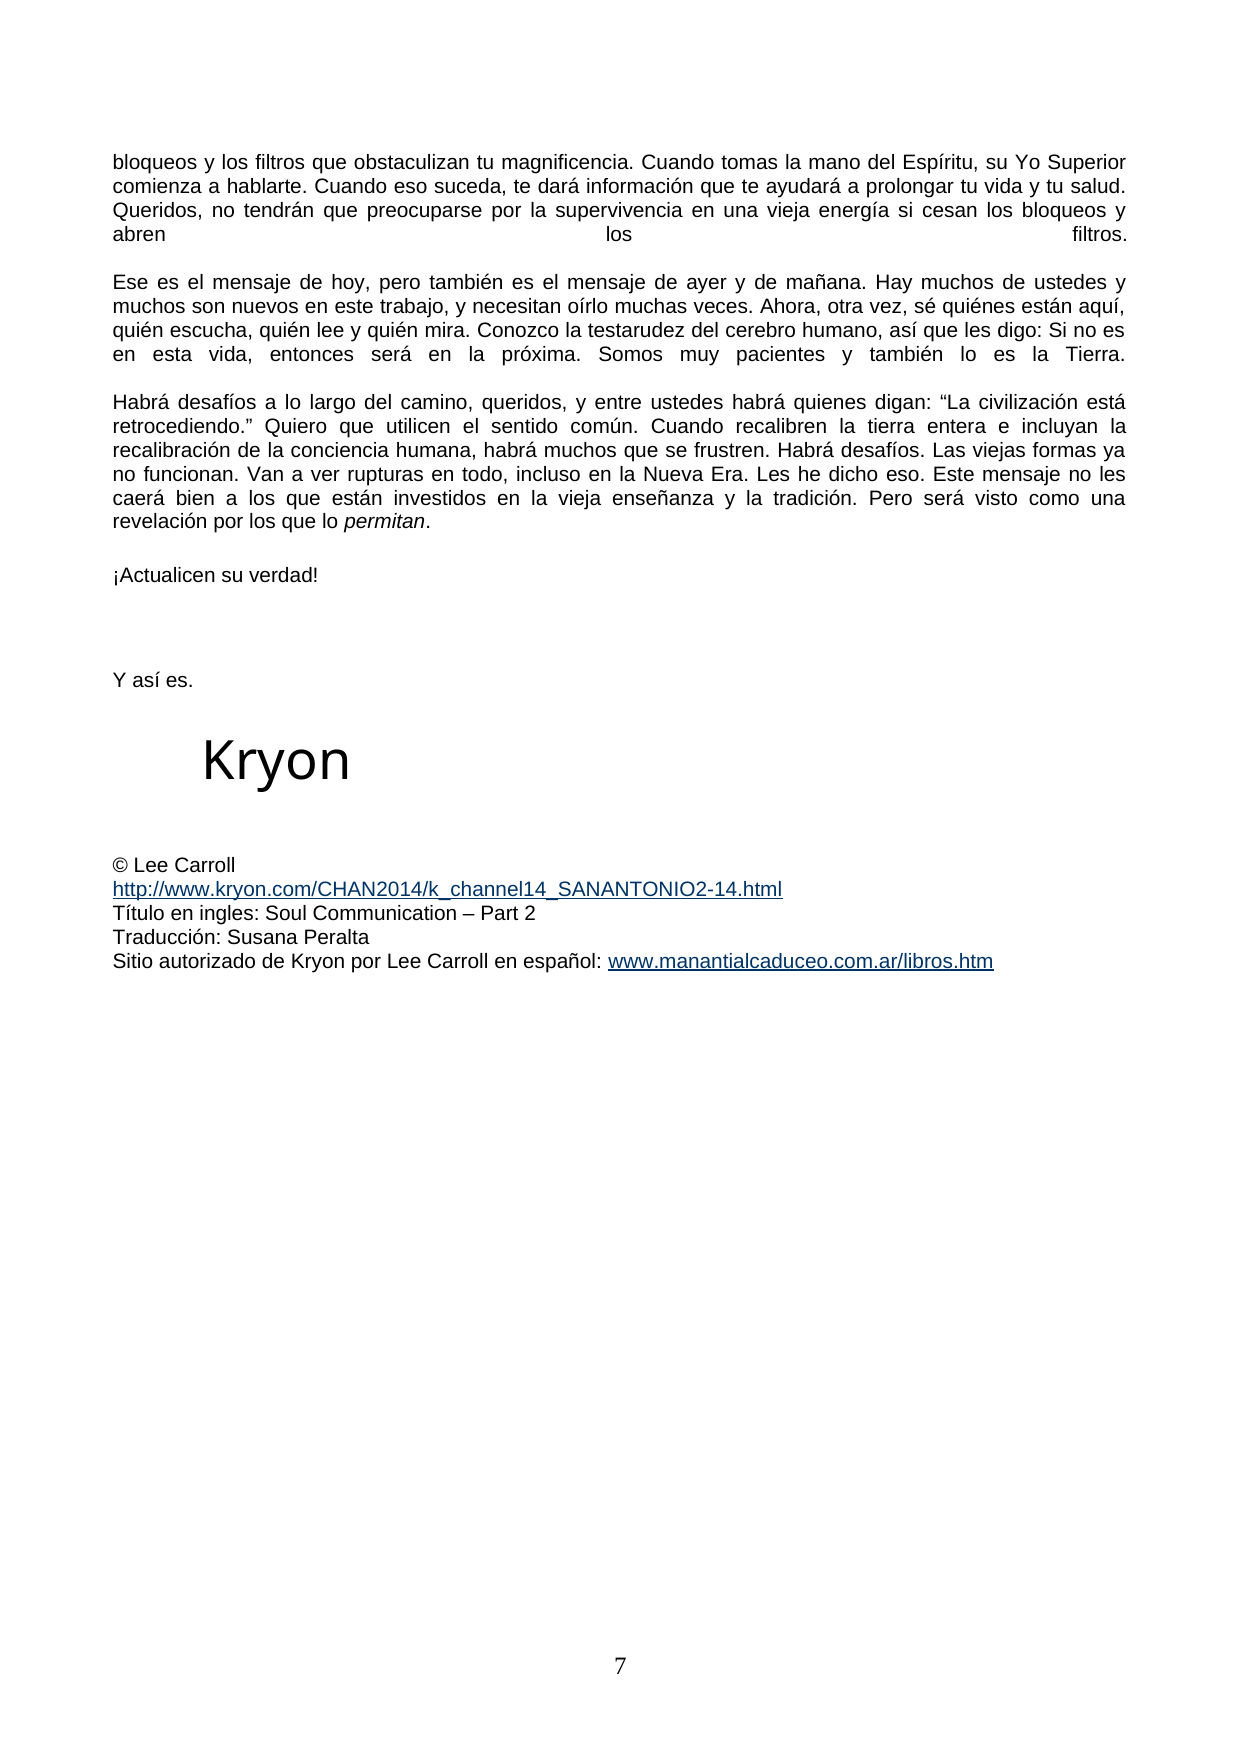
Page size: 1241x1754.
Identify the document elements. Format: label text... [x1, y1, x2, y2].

text Título en ingles: Soul Communication – Part 2 [112, 901, 1128, 924]
text Traducción: Susana Peralta [112, 924, 1128, 948]
text ¡Actualicen su verdad! [112, 562, 1128, 586]
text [112, 150, 1128, 533]
text Y así es. [112, 616, 1128, 692]
text Kryon [112, 721, 1128, 795]
text Sitio autorizado de Kryon por Lee Carroll en español: www.manantialcaduceo.com.ar/libros.htm [112, 948, 1128, 972]
text © Lee Carroll [112, 853, 1128, 877]
text http://www.kryon.com/CHAN2014/k_channel14_SANANTONIO2-14.html [112, 877, 1128, 901]
